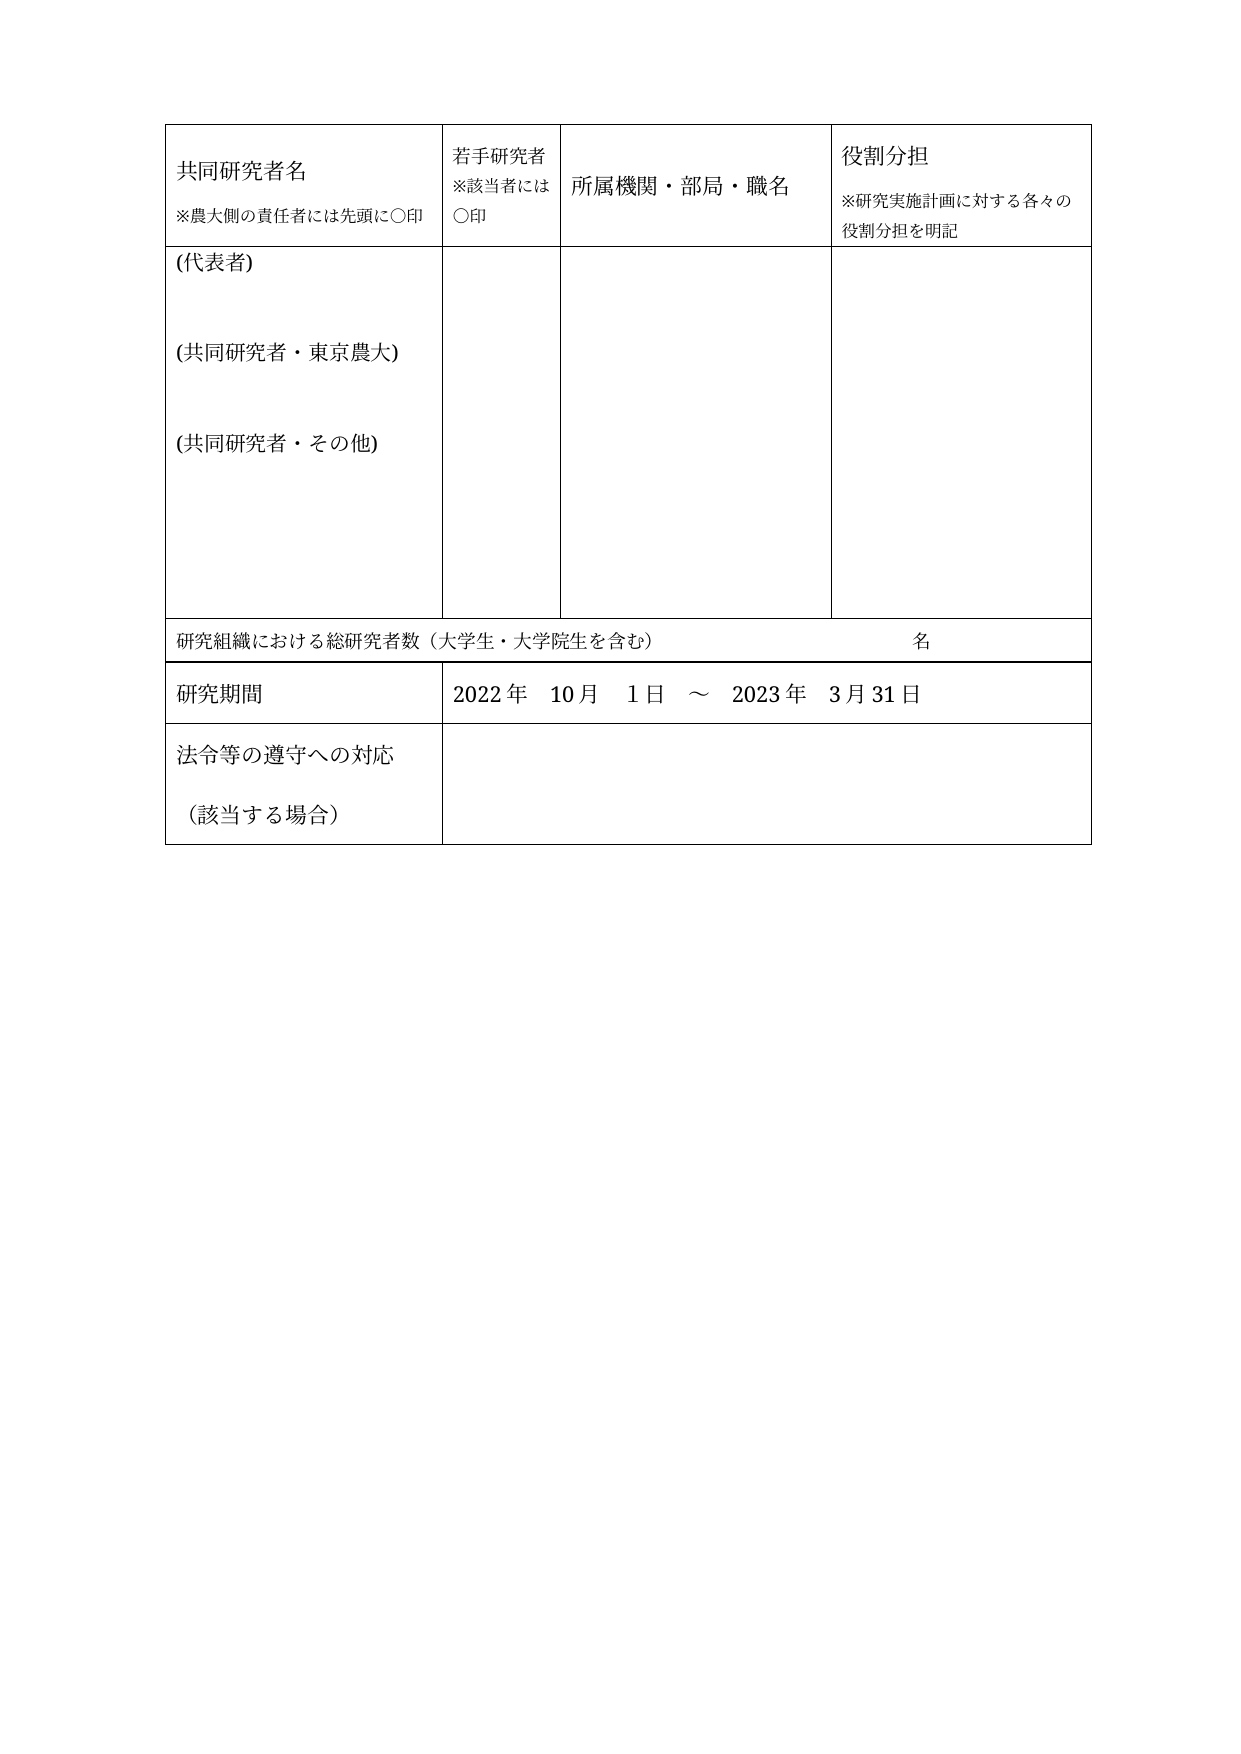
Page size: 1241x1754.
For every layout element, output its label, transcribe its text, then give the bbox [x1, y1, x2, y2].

table_cell [443, 724, 1091, 844]
table_cell 2022年 10月 １日 〜 2023年 3月31日 [443, 663, 1091, 723]
table_cell 共同研究者名 ※農大側の責任者には先頭に○印 [166, 125, 442, 246]
table_cell [443, 247, 560, 618]
table_cell 役割分担 ※研究実施計画に対する各々の役割分担を明記 [832, 125, 1091, 246]
table_cell [561, 247, 831, 618]
table_cell 若手研究者 ※該当者には〇印 [443, 125, 560, 246]
table_cell 法令等の遵守への対応（該当する場合） [166, 724, 442, 844]
table_cell 所属機関・部局・職名 [561, 125, 831, 246]
table_cell [832, 247, 1091, 618]
table_cell 研究組織における総研究者数（大学生・大学院生を含む） 名 [166, 619, 1091, 661]
table_cell (代表者) (共同研究者・東京農大) (共同研究者・その他) [166, 247, 442, 618]
table_cell 研究期間 [166, 663, 442, 723]
